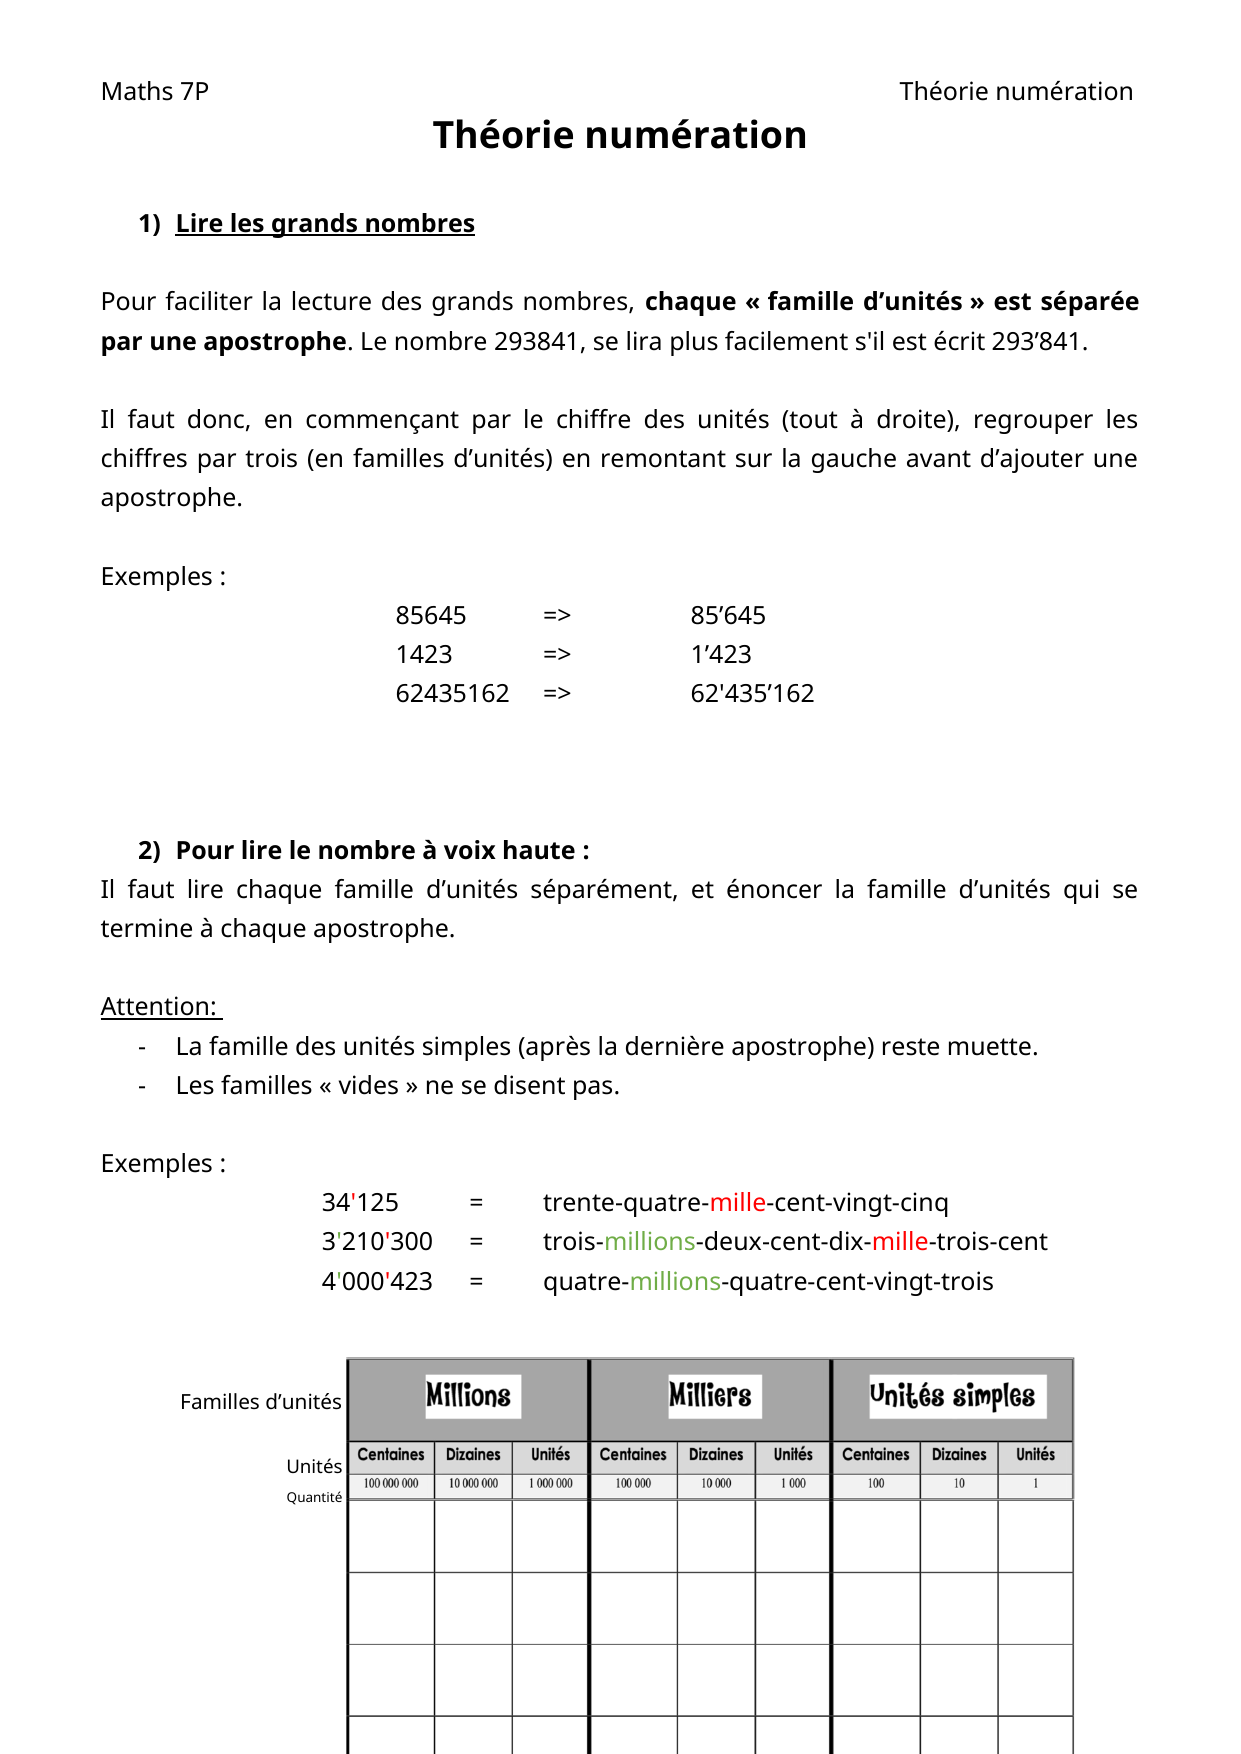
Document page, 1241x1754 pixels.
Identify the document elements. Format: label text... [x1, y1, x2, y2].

text Pour faciliter la lecture des grands nombres, chaque « famille d’unités » est séparée par une apostrophe. Le nombre 293841, se lira plus facilement s'il est écrit 293’841. [100, 284, 1140, 357]
text Exemples : [100, 1146, 1140, 1180]
text 62435162 => 62'435’162 [100, 676, 1140, 710]
list La famille des unités simples (après la dernière apostrophe) reste muette. [138, 1028, 1140, 1062]
text 1423 => 1’423 [100, 637, 1140, 671]
picture [346, 1355, 1076, 1754]
text Il faut lire chaque famille d’unités séparément, et énoncer la famille d’unités qui se termine à chaque apostrophe. [100, 872, 1140, 945]
list Pour lire le nombre à voix haute : [138, 832, 1140, 866]
text 3'210'300 = trois-millions-deux-cent-dix-mille-trois-cent [248, 1224, 1140, 1258]
text Attention: [100, 989, 1140, 1023]
text 4'000'423 = quatre-millions-quatre-cent-vingt-trois [248, 1263, 1140, 1297]
list Lire les grands nombres [138, 206, 1140, 240]
text Théorie numération [100, 108, 1140, 159]
text Exemples : [100, 558, 1140, 592]
list Les familles « vides » ne se disent pas. [138, 1067, 1140, 1101]
text 85645 => 85’645 [100, 597, 1140, 631]
text Il faut donc, en commençant par le chiffre des unités (tout à droite), regrouper les chiffres par trois (en familles d’unités) en remontant sur la gauche avant d’ajouter une apostrophe. [100, 402, 1140, 514]
text 34'125 = trente-quatre-mille-cent-vingt-cinq [248, 1185, 1140, 1219]
